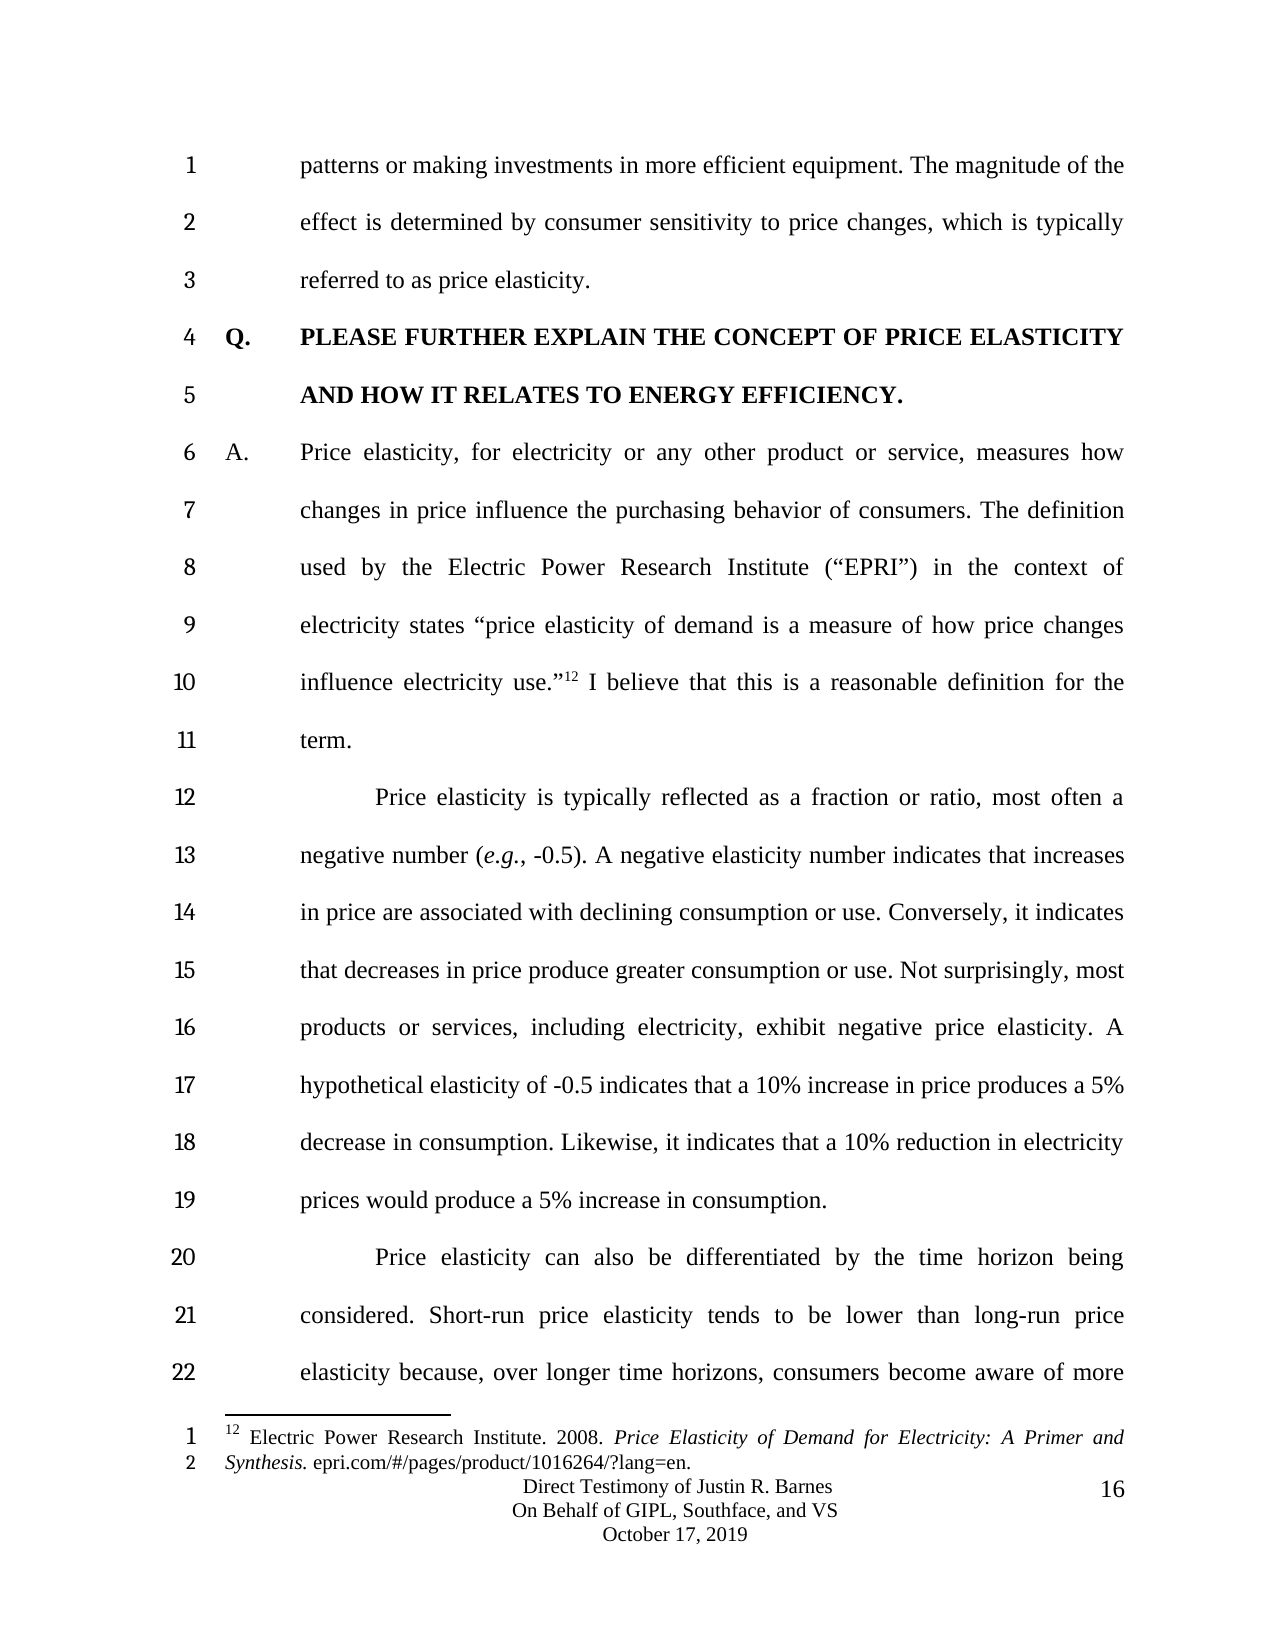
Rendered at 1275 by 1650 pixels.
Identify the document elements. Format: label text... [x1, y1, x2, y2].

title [225, 1242, 1125, 1386]
title A. Price elasticity, for electricity or any other product or service, measures how changes in price influence the purchasing behavior of consumers. The definition used by the Electric Power Research Institute (“EPRI”) in the context of electricity states “price elasticity of demand is a measure of how price changes influence electricity use.” I believe that this is a reasonable definition for the term. [225, 437, 1125, 754]
subtitle Q. Please Further explain the concept OF price elasticity and how it relates to energy efficiency. [225, 322, 1125, 409]
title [225, 150, 1125, 294]
title Price elasticity is typically reflected as a fraction or ratio, most often a negative number (e.g., -0.5). A negative elasticity number indicates that increases in price are associated with declining consumption or use. Conversely, it indicates that decreases in price produce greater consumption or use. Not surprisingly, most products or services, including electricity, exhibit negative price elasticity. A hypothetical elasticity of -0.5 indicates that a 10% increase in price produces a 5% decrease in consumption. Likewise, it indicates that a 10% reduction in electricity prices would produce a 5% increase in consumption. [225, 782, 1125, 1214]
